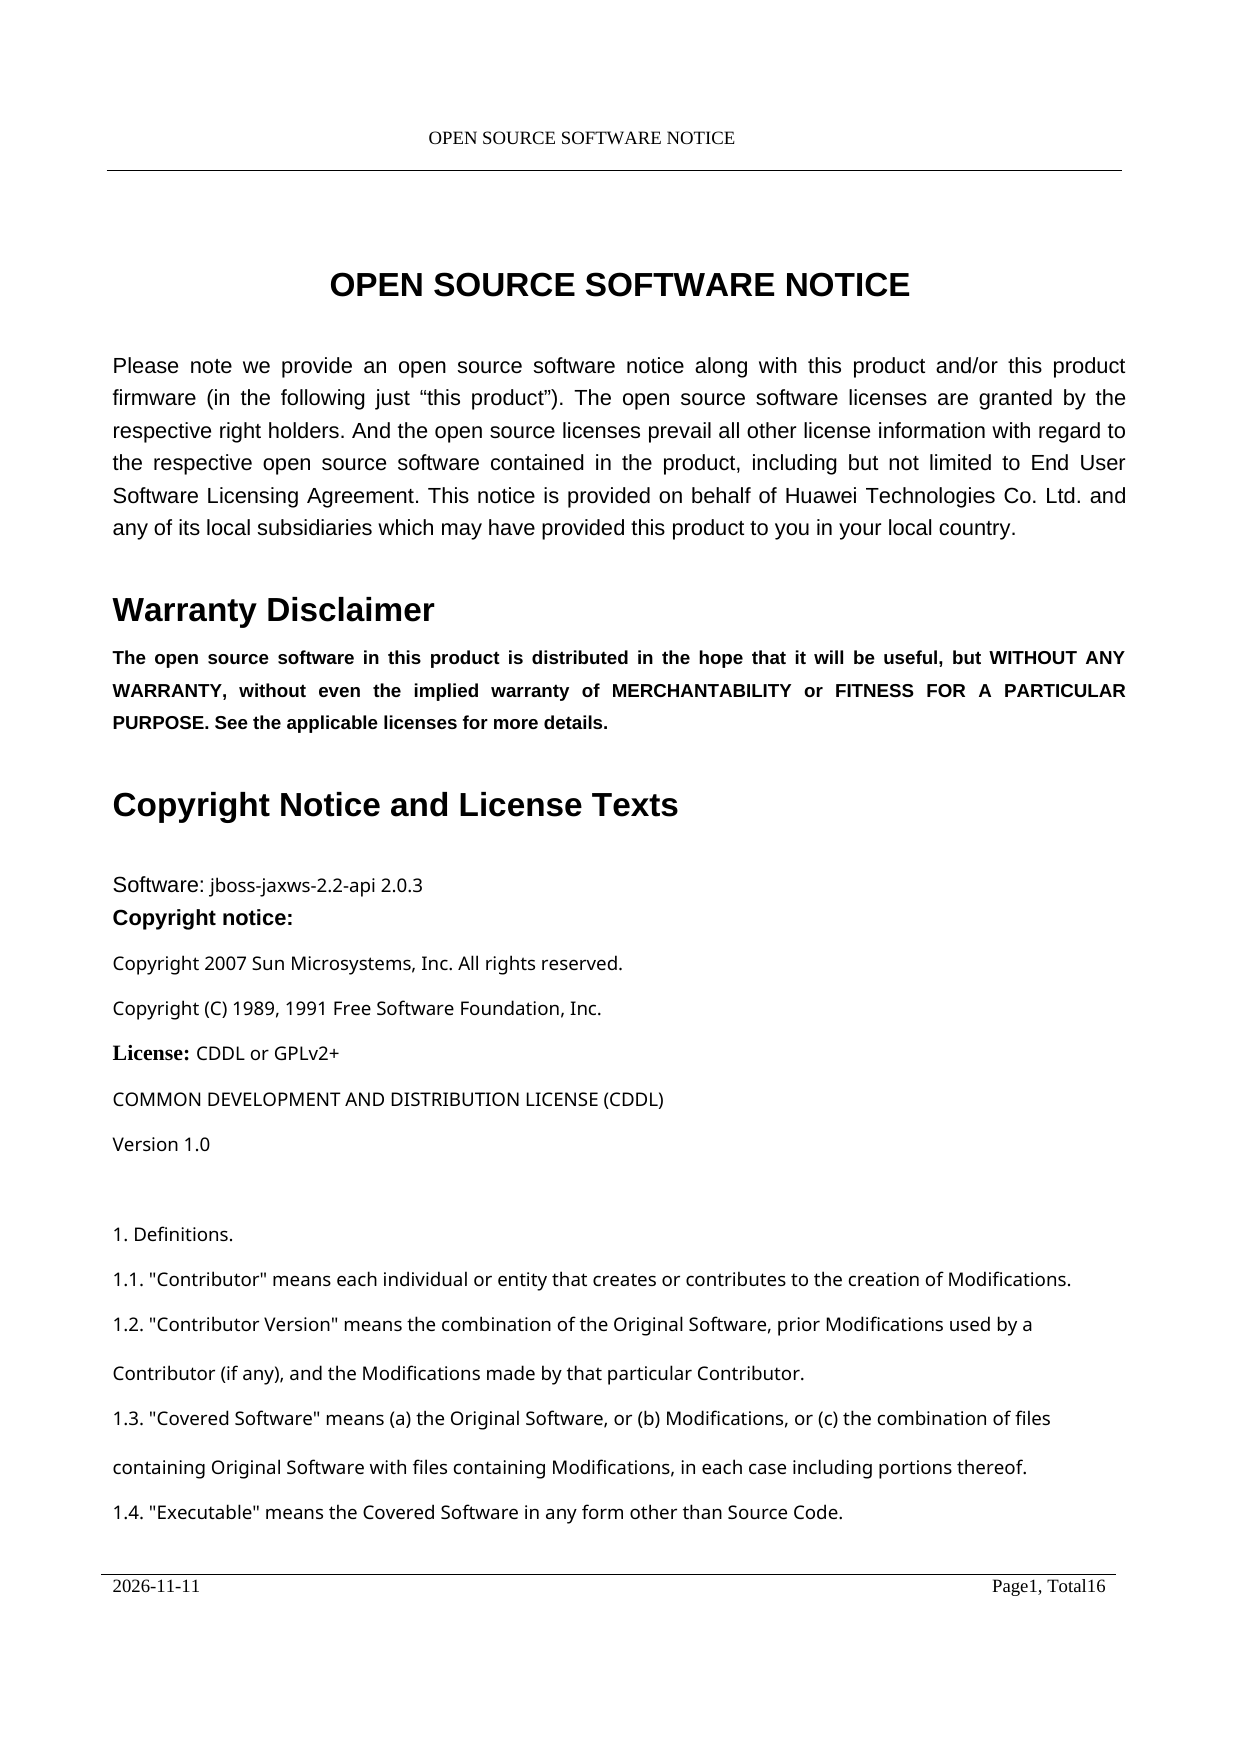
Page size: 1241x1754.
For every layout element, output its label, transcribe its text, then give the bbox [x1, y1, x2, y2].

text 1.2. "Contributor Version" means the combination of the Original Software, prior Modifications used by a Contributor (if any), and the Modifications made by that particular Contributor. [112, 1308, 1128, 1389]
text Software: jboss-jaxws-2.2-api 2.0.3 [112, 869, 1128, 901]
text 1.4. "Executable" means the Covered Software in any form other than Source Code. [112, 1496, 1128, 1529]
text 1.3. "Covered Software" means (a) the Original Software, or (b) Modifications, or (c) the combination of files containing Original Software with files containing Modifications, in each case including portions thereof. [112, 1402, 1128, 1483]
text Copyright Notice and License Texts [112, 771, 1128, 836]
text Please note we provide an open source software notice along with this product and/or this product firmware (in the following just “this product”). The open source software licenses are granted by the respective right holders. And the open source licenses prevail all other license information with regard to the respective open source software contained in the product, including but not limited to End User Software Licensing Agreement. This notice is provided on behalf of Huawei Technologies Co. Ltd. and any of its local subsidiaries which may have provided this product to you in your local country. [112, 349, 1128, 544]
text Copyright 2007 Sun Microsystems, Inc. All rights reserved. [112, 947, 1128, 979]
text OPEN SOURCE SOFTWARE NOTICE [112, 251, 1128, 316]
text COMMON DEVELOPMENT AND DISTRIBUTION LICENSE (CDDL) [112, 1082, 1128, 1115]
text 1. Definitions. [112, 1218, 1128, 1250]
text License: CDDL or GPLv2+ [112, 1037, 1128, 1069]
text 1.1. "Contributor" means each individual or entity that creates or contributes to the creation of Modifications. [112, 1263, 1128, 1296]
text The open source software in this product is distributed in the hope that it will be useful, but WITHOUT ANY WARRANTY, without even the implied warranty of MERCHANTABILITY or FITNESS FOR A PARTICULAR PURPOSE. See the applicable licenses for more details. [112, 641, 1128, 739]
text Copyright (C) 1989, 1991 Free Software Foundation, Inc. [112, 992, 1128, 1024]
text Copyright notice: [112, 901, 1128, 934]
text Version 1.0 [112, 1128, 1128, 1160]
text Warranty Disclaimer [112, 576, 1128, 641]
